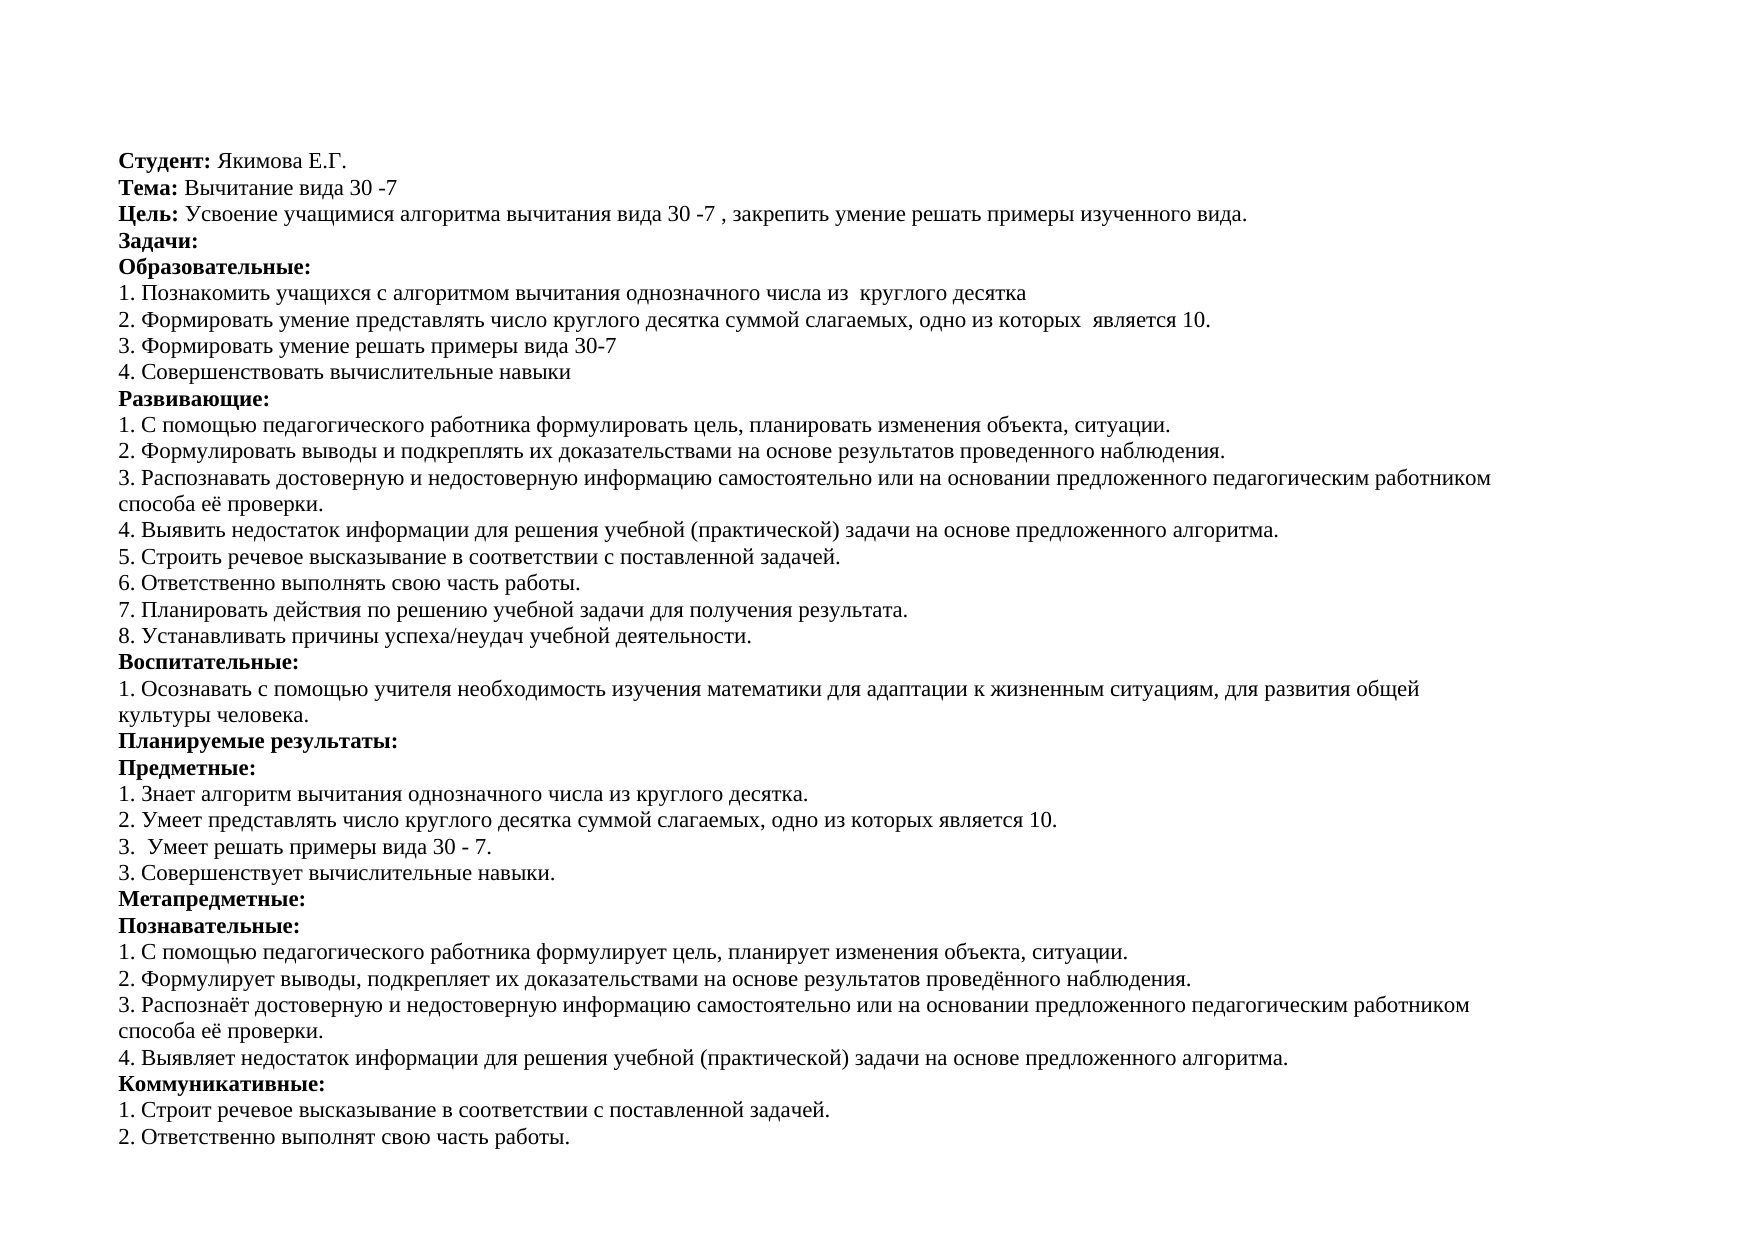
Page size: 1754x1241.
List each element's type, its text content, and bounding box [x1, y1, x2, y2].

text 3. Распознавать достоверную и недостоверную информацию самостоятельно или на основании предложенного педагогическим работником [118, 464, 1636, 490]
text способа её проверки. [118, 490, 1636, 517]
text Воспитательные: [118, 648, 1636, 675]
list Знает алгоритм вычитания однозначного числа из круглого десятка. [118, 780, 1636, 806]
text 1. С помощью педагогического работника формулировать цель, планировать изменения объекта, ситуации. [118, 411, 1636, 437]
text Студент: Якимова Е.Г. [118, 148, 1636, 174]
text 4. Выявить недостаток информации для решения учебной (практической) задачи на основе предложенного алгоритма. [118, 517, 1636, 543]
list Умеет решать примеры вида 30 - 7. [118, 833, 1636, 859]
text Предметные: [118, 754, 1636, 780]
text 6. Ответственно выполнять свою часть работы. [118, 569, 1636, 596]
text Коммуникативные: [118, 1070, 1636, 1096]
text Цель: Усвоение учащимися алгоритма вычитания вида 30 -7 , закрепить умение решать примеры изученного вида. [118, 200, 1636, 227]
text 1. С помощью педагогического работника формулирует цель, планирует изменения объекта, ситуации. [118, 938, 1636, 964]
text культуры человека. [118, 701, 1636, 727]
text 2. Ответственно выполнят свою часть работы. [118, 1123, 1636, 1149]
list Умеет представлять число круглого десятка суммой слагаемых, одно из которых является 10. [118, 806, 1636, 833]
text Тема: Вычитание вида 30 -7 [118, 174, 1636, 200]
text 7. Планировать действия по решению учебной задачи для получения результата. [118, 596, 1636, 622]
list Развивающие: [118, 385, 1636, 411]
text Планируемые результаты: [118, 727, 1636, 754]
text 1. Строит речевое высказывание в соответствии с поставленной задачей. [118, 1096, 1636, 1123]
text 3. Совершенствует вычислительные навыки. [118, 859, 1636, 886]
list Совершенствовать вычислительные навыки [118, 358, 1636, 385]
list Формировать умение решать примеры вида 30-7 [118, 332, 1636, 358]
text способа её проверки. [118, 1017, 1636, 1044]
text Метапредметные: [118, 886, 1636, 912]
text 2. Формулирует выводы, подкрепляет их доказательствами на основе результатов проведённого наблюдения. [118, 964, 1636, 991]
text 1. Осознавать с помощью учителя необходимость изучения математики для адаптации к жизненным ситуациям, для развития общей [118, 675, 1636, 701]
list Формировать умение представлять число круглого десятка суммой слагаемых, одно из которых является 10. [118, 306, 1636, 332]
text Образовательные: [118, 253, 1636, 279]
text Познавательные: [118, 912, 1636, 938]
text 8. Устанавливать причины успеха/неудач учебной деятельности. [118, 622, 1636, 648]
list Познакомить учащихся с алгоритмом вычитания однозначного числа из круглого десятка [118, 279, 1636, 306]
text Задачи: [118, 227, 1636, 253]
text 4. Выявляет недостаток информации для решения учебной (практической) задачи на основе предложенного алгоритма. [118, 1044, 1636, 1070]
text 3. Распознаёт достоверную и недостоверную информацию самостоятельно или на основании предложенного педагогическим работником [118, 991, 1636, 1017]
text 5. Строить речевое высказывание в соответствии с поставленной задачей. [118, 543, 1636, 569]
text 2. Формулировать выводы и подкреплять их доказательствами на основе результатов проведенного наблюдения. [118, 437, 1636, 464]
